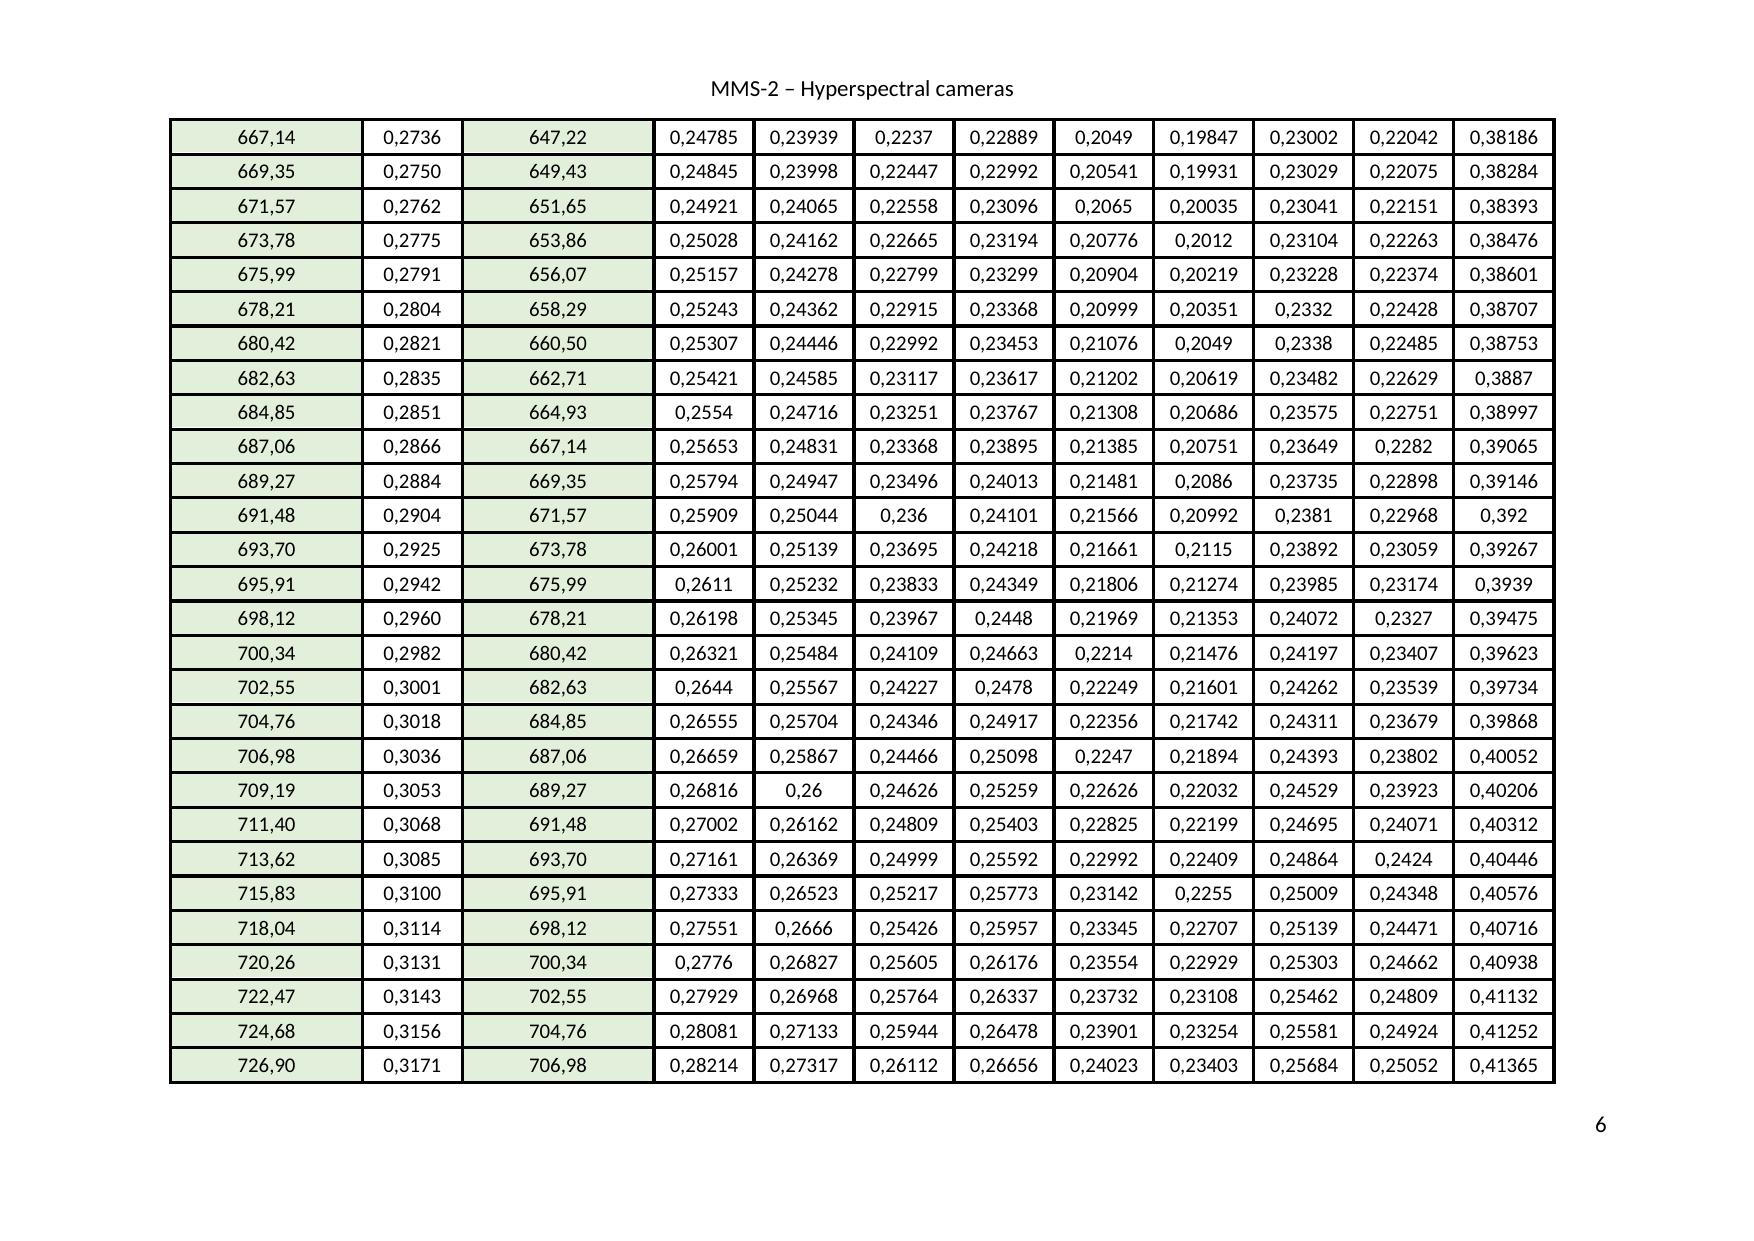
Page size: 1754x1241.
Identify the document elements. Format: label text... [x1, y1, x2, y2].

table_cell 0,23254 [1155, 1015, 1252, 1046]
table_cell 669,35 [464, 465, 652, 496]
table_cell 702,55 [464, 981, 652, 1012]
table_cell 0,21476 [1155, 637, 1252, 668]
table_cell 0,21353 [1155, 603, 1252, 634]
table_cell 673,78 [464, 534, 652, 565]
table_cell 0,26523 [756, 878, 852, 909]
table_cell 0,25307 [656, 328, 752, 359]
table_cell 0,23228 [1255, 259, 1352, 290]
table_cell 0,23368 [956, 293, 1052, 324]
table_cell 0,24362 [756, 293, 852, 324]
table_cell 678,21 [464, 603, 652, 634]
table_cell 0,22992 [1056, 843, 1152, 874]
table_cell 0,2776 [656, 946, 752, 977]
table_cell 660,50 [464, 328, 652, 359]
table_cell 0,21969 [1056, 603, 1152, 634]
table_cell 698,12 [172, 603, 361, 634]
table_cell 0,24917 [956, 706, 1052, 737]
table_cell 0,23967 [856, 603, 952, 634]
table_cell 0,3085 [364, 843, 461, 874]
table_cell 678,21 [172, 293, 361, 324]
table_cell 0,21481 [1056, 465, 1152, 496]
table_cell 0,25567 [756, 671, 852, 702]
table_cell 687,06 [172, 431, 361, 462]
table_cell 704,76 [464, 1015, 652, 1046]
table_cell 0,25403 [956, 809, 1052, 840]
table_cell 0,22374 [1355, 259, 1452, 290]
table_cell 0,24162 [756, 224, 852, 256]
table_cell 0,22825 [1056, 809, 1152, 840]
table_cell 704,76 [172, 706, 361, 737]
table_cell 0,23108 [1155, 981, 1252, 1012]
table_cell 0,25303 [1255, 946, 1352, 977]
table_cell 0,23345 [1056, 912, 1152, 943]
table_cell 0,24349 [956, 568, 1052, 599]
table_cell 0,2282 [1355, 431, 1452, 462]
table_cell 0,2750 [364, 156, 461, 187]
table_cell 0,40716 [1455, 912, 1552, 943]
table_cell 0,19847 [1155, 121, 1252, 152]
table_cell 702,55 [172, 671, 361, 702]
table_cell 0,23695 [856, 534, 952, 565]
table_cell 720,26 [172, 946, 361, 977]
table_cell 0,2086 [1155, 465, 1252, 496]
table_cell 0,39734 [1455, 671, 1552, 702]
table_cell 0,392 [1455, 499, 1552, 531]
table_cell 0,23617 [956, 362, 1052, 393]
table_cell 0,2611 [656, 568, 752, 599]
table_cell 0,23985 [1255, 568, 1352, 599]
table_cell 0,2736 [364, 121, 461, 152]
table_cell 0,24071 [1355, 809, 1452, 840]
table_cell 0,24023 [1056, 1049, 1152, 1081]
table_cell 0,22249 [1056, 671, 1152, 702]
table_cell 0,2835 [364, 362, 461, 393]
table_cell 0,39146 [1455, 465, 1552, 496]
table_cell 0,26659 [656, 740, 752, 771]
table_cell 0,23059 [1355, 534, 1452, 565]
table_cell 0,25605 [856, 946, 952, 977]
table_cell 0,23735 [1255, 465, 1352, 496]
table_cell 0,23194 [956, 224, 1052, 256]
table_cell 0,20035 [1155, 190, 1252, 221]
table_cell 0,2448 [956, 603, 1052, 634]
table_cell 0,23895 [956, 431, 1052, 462]
table_cell 689,27 [172, 465, 361, 496]
table_cell 691,48 [172, 499, 361, 531]
table_cell 0,236 [856, 499, 952, 531]
table_cell 0,22898 [1355, 465, 1452, 496]
table_cell 669,35 [172, 156, 361, 187]
table_cell 0,22665 [856, 224, 952, 256]
table_cell 0,26321 [656, 637, 752, 668]
table_cell 0,2049 [1056, 121, 1152, 152]
table_cell 0,22447 [856, 156, 952, 187]
table_cell 0,20776 [1056, 224, 1152, 256]
table_cell 0,2821 [364, 328, 461, 359]
table_cell 0,2214 [1056, 637, 1152, 668]
table_cell 0,21308 [1056, 396, 1152, 427]
table_cell 0,22799 [856, 259, 952, 290]
table_cell 0,23002 [1255, 121, 1352, 152]
table_cell 0,22558 [856, 190, 952, 221]
table_cell 0,19931 [1155, 156, 1252, 187]
table_cell 695,91 [464, 878, 652, 909]
table_cell 0,25009 [1255, 878, 1352, 909]
table_cell 0,25217 [856, 878, 952, 909]
table_cell 0,26816 [656, 774, 752, 806]
table_cell 0,24348 [1355, 878, 1452, 909]
table_cell 0,24947 [756, 465, 852, 496]
table_cell 0,2775 [364, 224, 461, 256]
table_cell 0,25684 [1255, 1049, 1352, 1081]
table_cell 682,63 [464, 671, 652, 702]
table_cell 0,22968 [1355, 499, 1452, 531]
table_cell 0,2666 [756, 912, 852, 943]
table_cell 0,21601 [1155, 671, 1252, 702]
table_cell 0,24065 [756, 190, 852, 221]
table_cell 0,38186 [1455, 121, 1552, 152]
table_cell 0,2332 [1255, 293, 1352, 324]
table_cell 0,41132 [1455, 981, 1552, 1012]
table_cell 0,39623 [1455, 637, 1552, 668]
table_cell 0,26176 [956, 946, 1052, 977]
table_cell 0,25484 [756, 637, 852, 668]
table_cell 0,24471 [1355, 912, 1452, 943]
table_cell 0,23104 [1255, 224, 1352, 256]
table_cell 0,3114 [364, 912, 461, 943]
table_cell 0,21076 [1056, 328, 1152, 359]
table_cell 0,21806 [1056, 568, 1152, 599]
table_cell 0,3001 [364, 671, 461, 702]
table_cell 0,27133 [756, 1015, 852, 1046]
table_cell 0,39475 [1455, 603, 1552, 634]
table_cell 0,25764 [856, 981, 952, 1012]
table_cell 0,25139 [756, 534, 852, 565]
table_cell 0,27317 [756, 1049, 852, 1081]
table_cell 0,26827 [756, 946, 852, 977]
table_cell 0,39065 [1455, 431, 1552, 462]
table_cell 0,23923 [1355, 774, 1452, 806]
table_cell 0,22485 [1355, 328, 1452, 359]
table_cell 0,23892 [1255, 534, 1352, 565]
table_cell 664,93 [464, 396, 652, 427]
table_cell 0,25259 [956, 774, 1052, 806]
table_cell 0,24013 [956, 465, 1052, 496]
table_cell 0,2255 [1155, 878, 1252, 909]
table_cell 0,24218 [956, 534, 1052, 565]
table_cell 0,23453 [956, 328, 1052, 359]
table_cell 700,34 [172, 637, 361, 668]
table_cell 0,38393 [1455, 190, 1552, 221]
table_cell 0,38601 [1455, 259, 1552, 290]
table_cell 0,25653 [656, 431, 752, 462]
table_cell 0,24626 [856, 774, 952, 806]
table_cell 706,98 [172, 740, 361, 771]
table_cell 0,3143 [364, 981, 461, 1012]
table_cell 0,27929 [656, 981, 752, 1012]
table_cell 0,38476 [1455, 224, 1552, 256]
table_cell 687,06 [464, 740, 652, 771]
table_cell 680,42 [464, 637, 652, 668]
table_cell 0,20351 [1155, 293, 1252, 324]
table_cell 0,23029 [1255, 156, 1352, 187]
table_cell 0,22629 [1355, 362, 1452, 393]
table_cell 0,23767 [956, 396, 1052, 427]
table_cell 675,99 [464, 568, 652, 599]
table_cell 0,23901 [1056, 1015, 1152, 1046]
table_cell 689,27 [464, 774, 652, 806]
table_cell 706,98 [464, 1049, 652, 1081]
table_cell 693,70 [172, 534, 361, 565]
table_cell 0,21894 [1155, 740, 1252, 771]
table_cell 0,23096 [956, 190, 1052, 221]
table_cell 0,27551 [656, 912, 752, 943]
table_cell 0,22151 [1355, 190, 1452, 221]
table_cell 667,14 [172, 121, 361, 152]
table_cell 0,21202 [1056, 362, 1152, 393]
table_cell 0,2327 [1355, 603, 1452, 634]
table_cell 0,23539 [1355, 671, 1452, 702]
table_cell 0,22075 [1355, 156, 1452, 187]
table_cell 724,68 [172, 1015, 361, 1046]
table_cell 0,25426 [856, 912, 952, 943]
table_cell 0,23802 [1355, 740, 1452, 771]
table_cell 0,25704 [756, 706, 852, 737]
table_cell 0,27161 [656, 843, 752, 874]
table_cell 0,40312 [1455, 809, 1552, 840]
table_cell 0,25139 [1255, 912, 1352, 943]
table_cell 0,25957 [956, 912, 1052, 943]
table_cell 0,22356 [1056, 706, 1152, 737]
table_cell 722,47 [172, 981, 361, 1012]
table_cell 0,25462 [1255, 981, 1352, 1012]
table_cell 0,22929 [1155, 946, 1252, 977]
table_cell 0,2884 [364, 465, 461, 496]
table_cell 0,25052 [1355, 1049, 1452, 1081]
table_cell 0,22889 [956, 121, 1052, 152]
table_cell 0,23041 [1255, 190, 1352, 221]
table_cell 0,22263 [1355, 224, 1452, 256]
table_cell 0,26337 [956, 981, 1052, 1012]
table_cell 0,24262 [1255, 671, 1352, 702]
table_cell 0,24446 [756, 328, 852, 359]
table_cell 0,24831 [756, 431, 852, 462]
table_cell 0,25421 [656, 362, 752, 393]
table_cell 662,71 [464, 362, 652, 393]
table_cell 0,25773 [956, 878, 1052, 909]
table_cell 0,2237 [856, 121, 952, 152]
table_cell 0,26112 [856, 1049, 952, 1081]
table_cell 0,2478 [956, 671, 1052, 702]
table_cell 0,25909 [656, 499, 752, 531]
table_cell 0,2960 [364, 603, 461, 634]
table_cell 0,23407 [1355, 637, 1452, 668]
table_cell 0,22915 [856, 293, 952, 324]
table_cell 0,3887 [1455, 362, 1552, 393]
table_cell 0,2065 [1056, 190, 1152, 221]
table_cell 0,21274 [1155, 568, 1252, 599]
table_cell 0,25794 [656, 465, 752, 496]
table_cell 653,86 [464, 224, 652, 256]
table_cell 0,2554 [656, 396, 752, 427]
table_cell 647,22 [464, 121, 652, 152]
table_cell 0,40206 [1455, 774, 1552, 806]
table_cell 711,40 [172, 809, 361, 840]
table_cell 0,3156 [364, 1015, 461, 1046]
table_cell 0,39267 [1455, 534, 1552, 565]
table_cell 0,23174 [1355, 568, 1452, 599]
table_cell 0,2424 [1355, 843, 1452, 874]
table_cell 0,25232 [756, 568, 852, 599]
table_cell 0,23482 [1255, 362, 1352, 393]
table_cell 0,2115 [1155, 534, 1252, 565]
table_cell 0,2925 [364, 534, 461, 565]
table_cell 0,25044 [756, 499, 852, 531]
table_cell 0,40446 [1455, 843, 1552, 874]
table_cell 0,26 [756, 774, 852, 806]
table_cell 0,2942 [364, 568, 461, 599]
table_cell 0,23142 [1056, 878, 1152, 909]
table_cell 0,2338 [1255, 328, 1352, 359]
table_cell 0,23251 [856, 396, 952, 427]
table_cell 0,24346 [856, 706, 952, 737]
table_cell 671,57 [464, 499, 652, 531]
table_cell 651,65 [464, 190, 652, 221]
table_cell 0,3053 [364, 774, 461, 806]
table_cell 0,38284 [1455, 156, 1552, 187]
table_cell 0,38753 [1455, 328, 1552, 359]
table_cell 0,22428 [1355, 293, 1452, 324]
table_cell 695,91 [172, 568, 361, 599]
table_cell 0,24999 [856, 843, 952, 874]
table_cell 0,23939 [756, 121, 852, 152]
table_cell 718,04 [172, 912, 361, 943]
table_cell 0,25867 [756, 740, 852, 771]
table_cell 0,23117 [856, 362, 952, 393]
table_cell 0,26198 [656, 603, 752, 634]
table_cell 0,26555 [656, 706, 752, 737]
table_cell 0,23496 [856, 465, 952, 496]
table_cell 684,85 [172, 396, 361, 427]
table_cell 0,26162 [756, 809, 852, 840]
table_cell 698,12 [464, 912, 652, 943]
table_cell 0,3939 [1455, 568, 1552, 599]
table_cell 0,41252 [1455, 1015, 1552, 1046]
table_cell 0,2851 [364, 396, 461, 427]
table_cell 0,2804 [364, 293, 461, 324]
table_cell 0,26968 [756, 981, 852, 1012]
table_cell 0,23732 [1056, 981, 1152, 1012]
table_cell 0,25028 [656, 224, 752, 256]
table_cell 0,23833 [856, 568, 952, 599]
table_cell 658,29 [464, 293, 652, 324]
table_cell 0,2049 [1155, 328, 1252, 359]
table_cell 0,25243 [656, 293, 752, 324]
table_cell 700,34 [464, 946, 652, 977]
table_cell 656,07 [464, 259, 652, 290]
table_cell 0,20904 [1056, 259, 1152, 290]
table_cell 0,23679 [1355, 706, 1452, 737]
table_cell 0,21661 [1056, 534, 1152, 565]
table_cell 0,23998 [756, 156, 852, 187]
table_cell 0,21566 [1056, 499, 1152, 531]
table_cell 667,14 [464, 431, 652, 462]
table_cell 0,3018 [364, 706, 461, 737]
table_cell 0,27002 [656, 809, 752, 840]
table_cell 0,20619 [1155, 362, 1252, 393]
table_cell 0,21742 [1155, 706, 1252, 737]
table_cell 726,90 [172, 1049, 361, 1081]
table_cell 0,23575 [1255, 396, 1352, 427]
table_cell 0,2381 [1255, 499, 1352, 531]
table_cell 0,26478 [956, 1015, 1052, 1046]
table_cell 0,2012 [1155, 224, 1252, 256]
table_cell 0,24101 [956, 499, 1052, 531]
table_cell 0,21385 [1056, 431, 1152, 462]
table_cell 0,26656 [956, 1049, 1052, 1081]
table_cell 673,78 [172, 224, 361, 256]
table_cell 0,24809 [856, 809, 952, 840]
table_cell 0,24227 [856, 671, 952, 702]
table_cell 0,20751 [1155, 431, 1252, 462]
table_cell 0,25581 [1255, 1015, 1352, 1046]
table_cell 0,24864 [1255, 843, 1352, 874]
table_cell 0,2791 [364, 259, 461, 290]
table_cell 0,23554 [1056, 946, 1152, 977]
table_cell 0,24109 [856, 637, 952, 668]
table_cell 0,24716 [756, 396, 852, 427]
table_cell 0,25345 [756, 603, 852, 634]
table_cell 0,25098 [956, 740, 1052, 771]
table_cell 0,20992 [1155, 499, 1252, 531]
table_cell 0,22626 [1056, 774, 1152, 806]
table_cell 0,2247 [1056, 740, 1152, 771]
table_cell 0,24695 [1255, 809, 1352, 840]
table_cell 0,22751 [1355, 396, 1452, 427]
table_cell 0,24663 [956, 637, 1052, 668]
table_cell 0,3036 [364, 740, 461, 771]
table_cell 684,85 [464, 706, 652, 737]
table_cell 0,40576 [1455, 878, 1552, 909]
table_cell 0,22032 [1155, 774, 1252, 806]
table_cell 0,24845 [656, 156, 752, 187]
table_cell 0,38707 [1455, 293, 1552, 324]
table_cell 0,24197 [1255, 637, 1352, 668]
table_cell 0,23299 [956, 259, 1052, 290]
table_cell 713,62 [172, 843, 361, 874]
table_cell 0,2982 [364, 637, 461, 668]
table_cell 0,3131 [364, 946, 461, 977]
table_cell 0,24278 [756, 259, 852, 290]
table_cell 0,40052 [1455, 740, 1552, 771]
table_cell 0,25157 [656, 259, 752, 290]
table_cell 0,24662 [1355, 946, 1452, 977]
table_cell 0,24809 [1355, 981, 1452, 1012]
table_cell 682,63 [172, 362, 361, 393]
table_cell 0,24311 [1255, 706, 1352, 737]
table_cell 680,42 [172, 328, 361, 359]
table_cell 0,40938 [1455, 946, 1552, 977]
table_cell 0,22199 [1155, 809, 1252, 840]
table_cell 0,22992 [856, 328, 952, 359]
table_cell 0,24466 [856, 740, 952, 771]
table_cell 0,24924 [1355, 1015, 1452, 1046]
table_cell 0,24921 [656, 190, 752, 221]
table_cell 0,25592 [956, 843, 1052, 874]
table_cell 0,20219 [1155, 259, 1252, 290]
table_cell 0,2904 [364, 499, 461, 531]
table_cell 0,24785 [656, 121, 752, 152]
table_cell 0,23403 [1155, 1049, 1252, 1081]
table_cell 0,22707 [1155, 912, 1252, 943]
table_cell 0,3171 [364, 1049, 461, 1081]
table_cell 709,19 [172, 774, 361, 806]
table_cell 0,20999 [1056, 293, 1152, 324]
table_cell 715,83 [172, 878, 361, 909]
table_cell 0,2762 [364, 190, 461, 221]
table_cell 0,26369 [756, 843, 852, 874]
table_cell 0,3100 [364, 878, 461, 909]
table_cell 0,22409 [1155, 843, 1252, 874]
table_cell 0,20686 [1155, 396, 1252, 427]
table_cell 0,3068 [364, 809, 461, 840]
table_cell 0,23368 [856, 431, 952, 462]
table_cell 691,48 [464, 809, 652, 840]
table_cell 0,24072 [1255, 603, 1352, 634]
table_cell 0,25944 [856, 1015, 952, 1046]
table_cell 0,22992 [956, 156, 1052, 187]
table_cell 671,57 [172, 190, 361, 221]
table_cell 0,20541 [1056, 156, 1152, 187]
table_cell 0,28214 [656, 1049, 752, 1081]
table_cell 0,27333 [656, 878, 752, 909]
table_cell 0,2644 [656, 671, 752, 702]
table_cell 675,99 [172, 259, 361, 290]
table_cell 0,41365 [1455, 1049, 1552, 1081]
table_cell 0,28081 [656, 1015, 752, 1046]
table_cell 0,26001 [656, 534, 752, 565]
table_cell 0,24529 [1255, 774, 1352, 806]
table_cell 0,24393 [1255, 740, 1352, 771]
table_cell 0,2866 [364, 431, 461, 462]
table_cell 693,70 [464, 843, 652, 874]
table_cell 649,43 [464, 156, 652, 187]
table_cell 0,22042 [1355, 121, 1452, 152]
table_cell 0,39868 [1455, 706, 1552, 737]
table_cell 0,23649 [1255, 431, 1352, 462]
table_cell 0,24585 [756, 362, 852, 393]
table_cell 0,38997 [1455, 396, 1552, 427]
